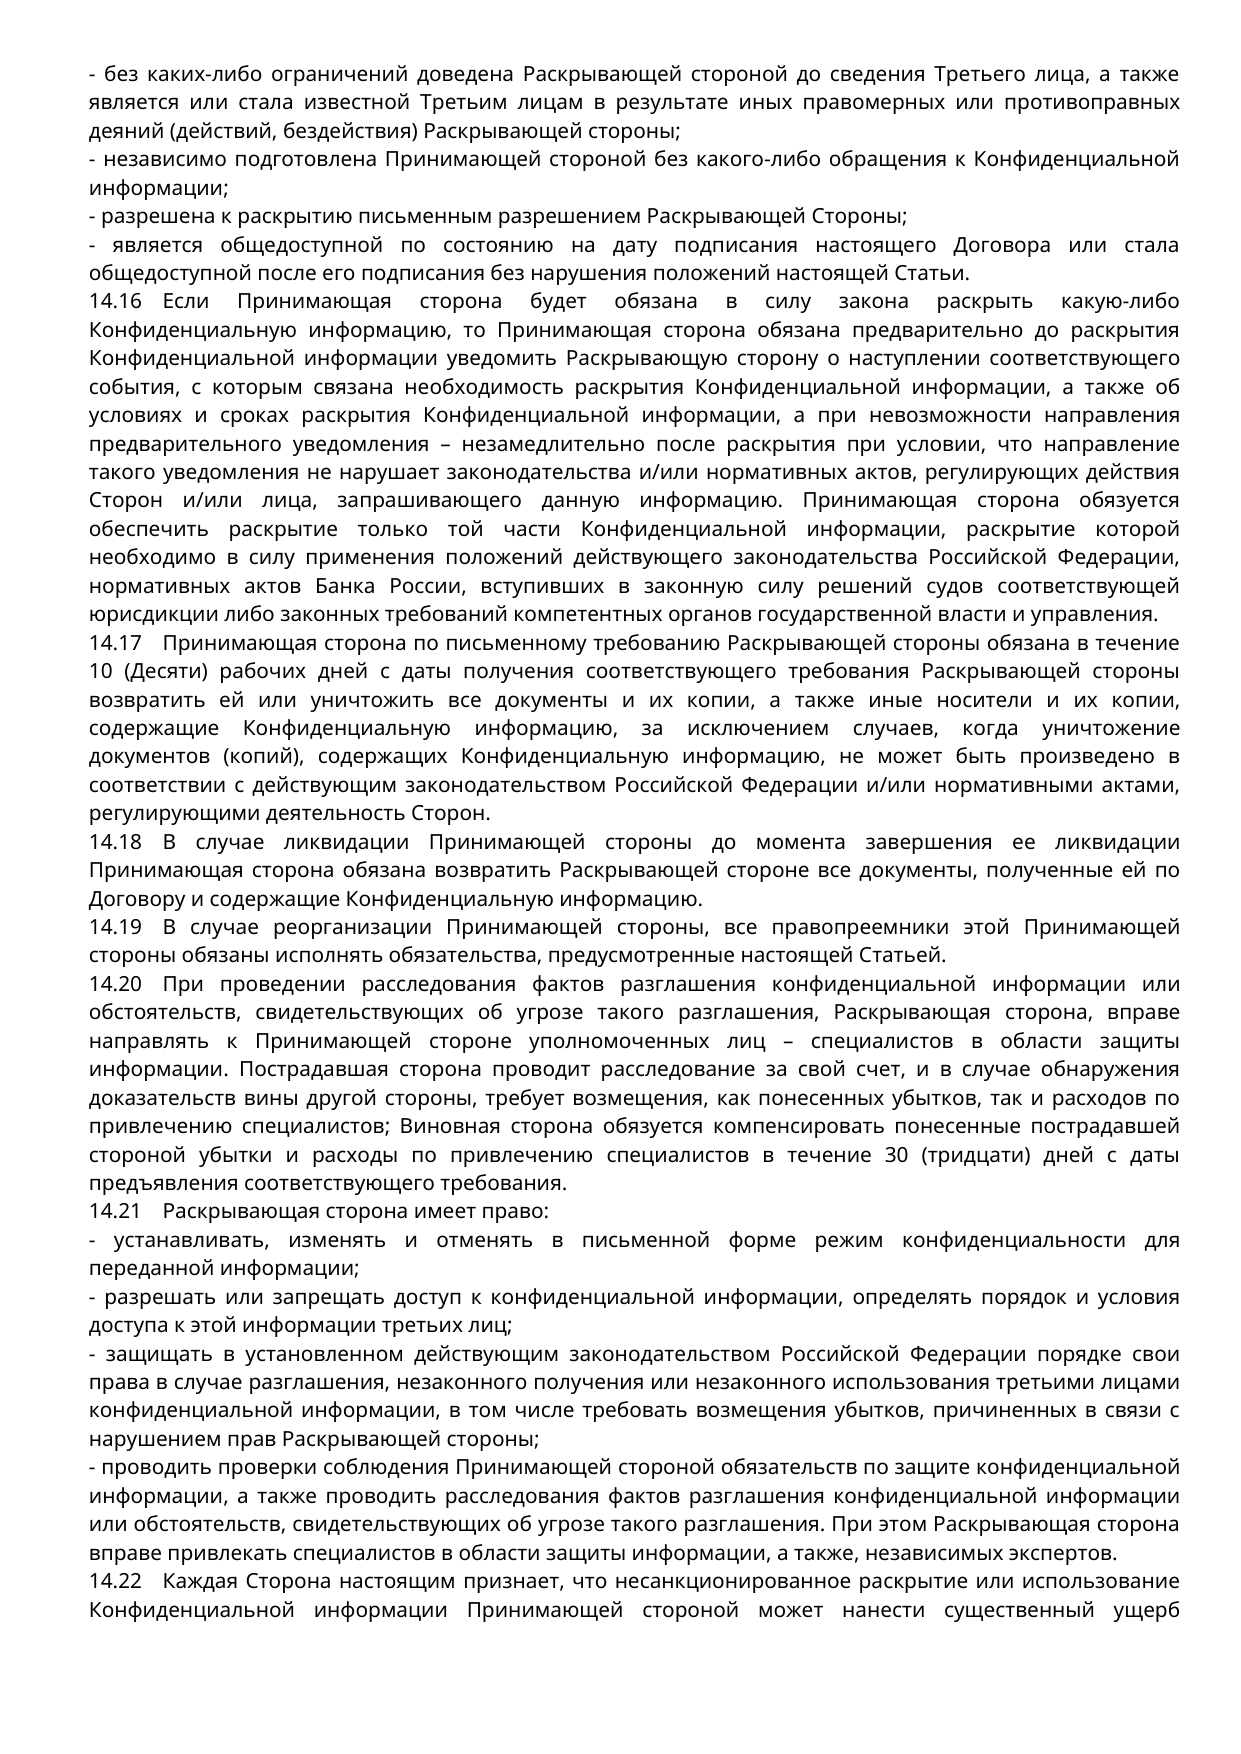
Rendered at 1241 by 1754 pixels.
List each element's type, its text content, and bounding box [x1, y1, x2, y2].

text - устанавливать, изменять и отменять в письменной форме режим конфиденциальности для переданной информации; [89, 1225, 1181, 1282]
text - независимо подготовлена Принимающей стороной без какого-либо обращения к Конфиденциальной информации; [89, 144, 1181, 201]
text - разрешать или запрещать доступ к конфиденциальной информации, определять порядок и условия доступа к этой информации третьих лиц; [89, 1282, 1181, 1339]
list В случае ликвидации Принимающей стороны до момента завершения ее ликвидации Принимающая сторона обязана возвратить Раскрывающей стороне все документы, полученные ей по Договору и содержащие Конфиденциальную информацию. [89, 827, 1181, 912]
text - защищать в установленном действующим законодательством Российской Федерации порядке свои права в случае разглашения, незаконного получения или незаконного использования третьими лицами конфиденциальной информации, в том числе требовать возмещения убытков, причиненных в связи с нарушением прав Раскрывающей стороны; [89, 1339, 1181, 1452]
list Принимающая сторона по письменному требованию Раскрывающей стороны обязана в течение 10 (Десяти) рабочих дней с даты получения соответствующего требования Раскрывающей стороны возвратить ей или уничтожить все документы и их копии, а также иные носители и их копии, содержащие Конфиденциальную информацию, за исключением случаев, когда уничтожение документов (копий), содержащих Конфиденциальную информацию, не может быть произведено в соответствии с действующим законодательством Российской Федерации и/или нормативными актами, регулирующими деятельность Сторон. [89, 628, 1181, 827]
list Раскрывающая сторона имеет право: [89, 1197, 1181, 1225]
list Если Принимающая сторона будет обязана в силу закона раскрыть какую-либо Конфиденциальную информацию, то Принимающая сторона обязана предварительно до раскрытия Конфиденциальной информации уведомить Раскрывающую сторону о наступлении соответствующего события, с которым связана необходимость раскрытия Конфиденциальной информации, а также об условиях и сроках раскрытия Конфиденциальной информации, а при невозможности направления предварительного уведомления – незамедлительно после раскрытия при условии, что направление такого уведомления не нарушает законодательства и/или нормативных актов, регулирующих действия Сторон и/или лица, запрашивающего данную информацию. Принимающая сторона обязуется обеспечить раскрытие только той части Конфиденциальной информации, раскрытие которой необходимо в силу применения положений действующего законодательства Российской Федерации, нормативных актов Банка России, вступивших в законную силу решений судов соответствующей юрисдикции либо законных требований компетентных органов государственной власти и управления. [89, 287, 1181, 628]
list При проведении расследования фактов разглашения конфиденциальной информации или обстоятельств, свидетельствующих об угрозе такого разглашения, Раскрывающая сторона, вправе направлять к Принимающей стороне уполномоченных лиц – специалистов в области защиты информации. Пострадавшая сторона проводит расследование за свой счет, и в случае обнаружения доказательств вины другой стороны, требует возмещения, как понесенных убытков, так и расходов по привлечению специалистов; Виновная сторона обязуется компенсировать понесенные пострадавшей стороной убытки и расходы по привлечению специалистов в течение 30 (тридцати) дней с даты предъявления соответствующего требования. [89, 969, 1181, 1197]
text - разрешена к раскрытию письменным разрешением Раскрывающей Стороны; [89, 201, 1181, 230]
text - является общедоступной по состоянию на дату подписания настоящего Договора или стала общедоступной после его подписания без нарушения положений настоящей Статьи. [89, 230, 1181, 287]
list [89, 1566, 1181, 1623]
text - без каких-либо ограничений доведена Раскрывающей стороной до сведения Третьего лица, а также является или стала известной Третьим лицам в результате иных правомерных или противоправных деяний (действий, бездействия) Раскрывающей стороны; [89, 59, 1181, 144]
list В случае реорганизации Принимающей стороны, все правопреемники этой Принимающей стороны обязаны исполнять обязательства, предусмотренные настоящей Статьей. [89, 912, 1181, 969]
text - проводить проверки соблюдения Принимающей стороной обязательств по защите конфиденциальной информации, а также проводить расследования фактов разглашения конфиденциальной информации или обстоятельств, свидетельствующих об угрозе такого разглашения. При этом Раскрывающая сторона вправе привлекать специалистов в области защиты информации, а также, независимых экспертов. [89, 1452, 1181, 1566]
